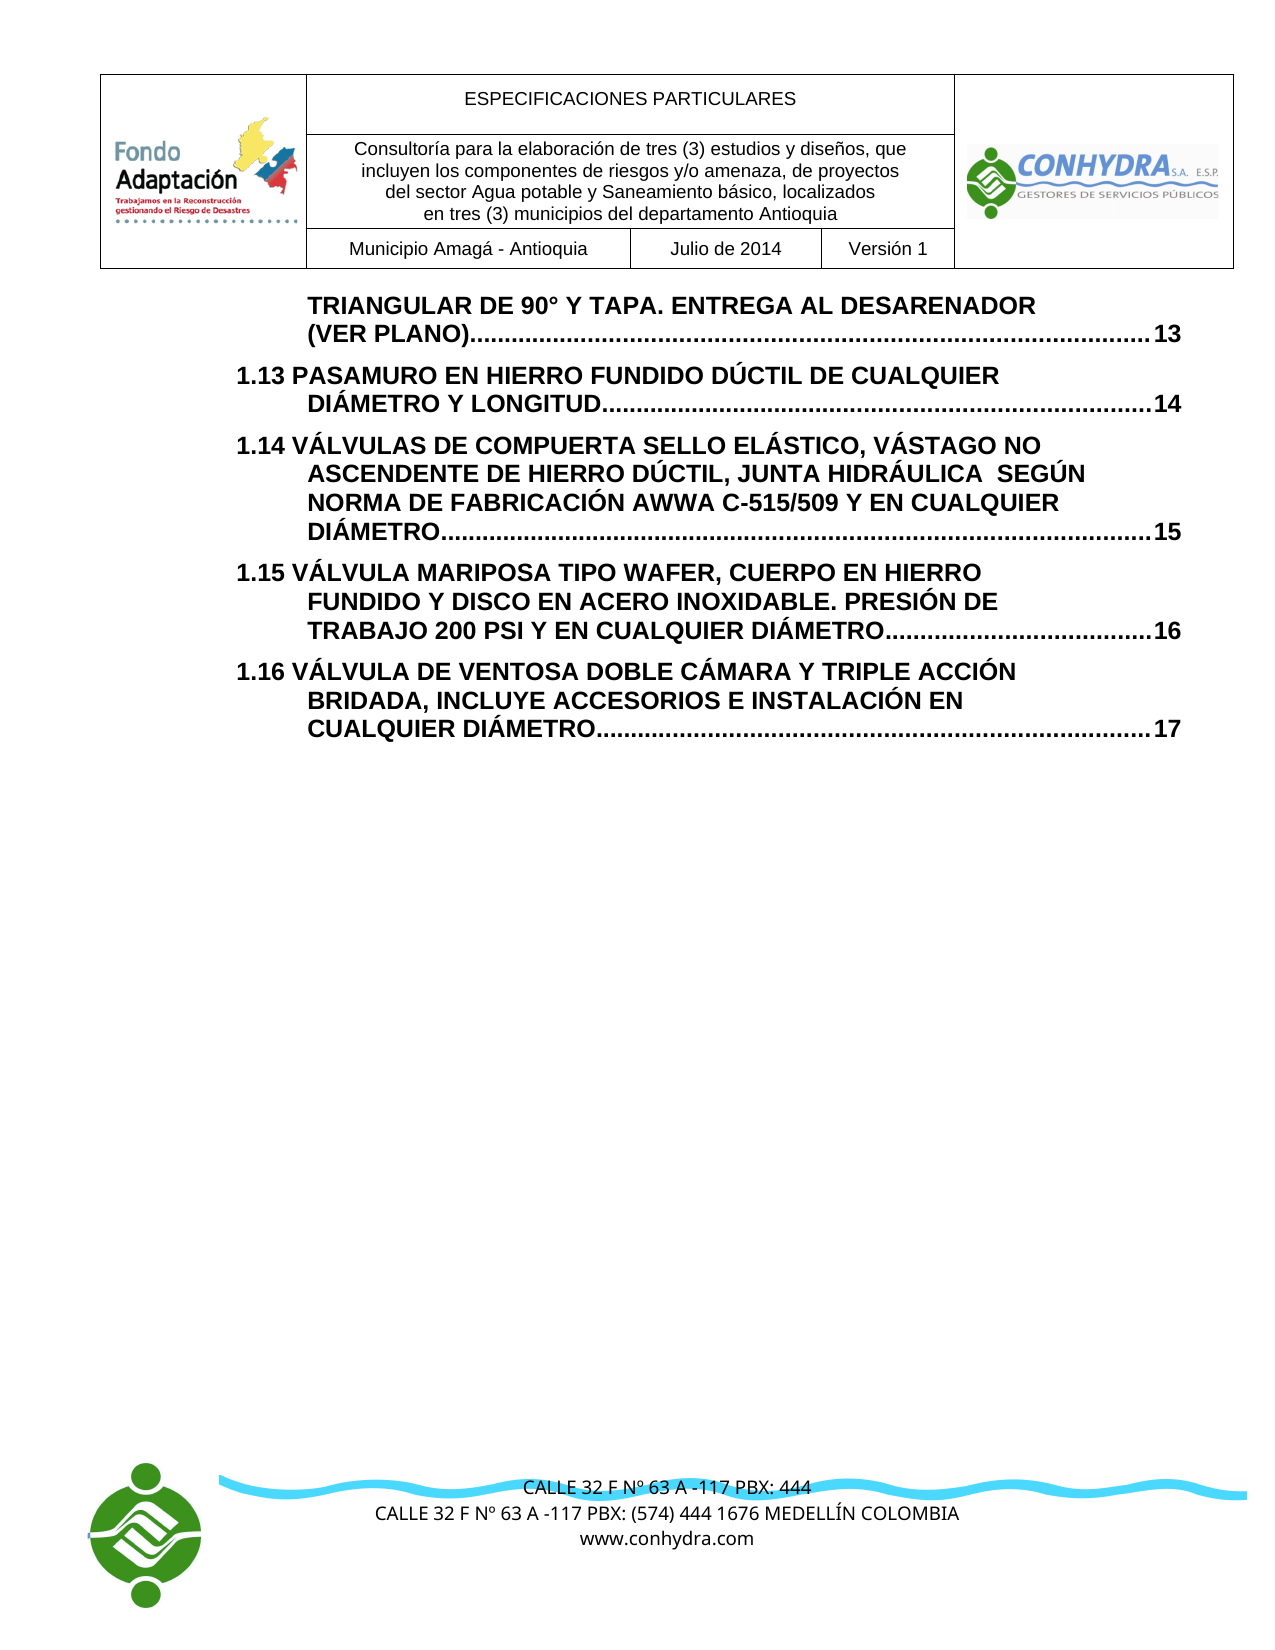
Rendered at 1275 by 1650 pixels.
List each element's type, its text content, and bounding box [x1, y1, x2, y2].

text 1.15 VÁLVULA mariposa tipo wafer, cuerpo en hierro fundido y disco en acero inoxidable. presión de trabajo 200 psi y en cualquier diámetro 16 [236, 558, 1098, 644]
text 1.14 Válvulas de compuerta sello elástico, vástago no ascendente de Hierro Dúctil, Junta hidráulica según norma de fabricación AWWA C-515/509 y en cualquier diámetro. 15 [236, 431, 1098, 546]
picture [218, 1475, 1247, 1501]
text 1.13 PASAMURO EN HIERRO FUNDIDO DÚCTIL DE CUALQUIER DIÁMETRO Y LONGITUD 14 [236, 361, 1098, 418]
picture [967, 144, 1219, 219]
text 1.16 VÁLVULA de ventosa doble cámara y triple acción bridada, incluye ACCESORIOS e instalación en cualquier diámetro 17 [236, 657, 1098, 743]
picture [115, 111, 298, 224]
picture [87, 1457, 201, 1608]
